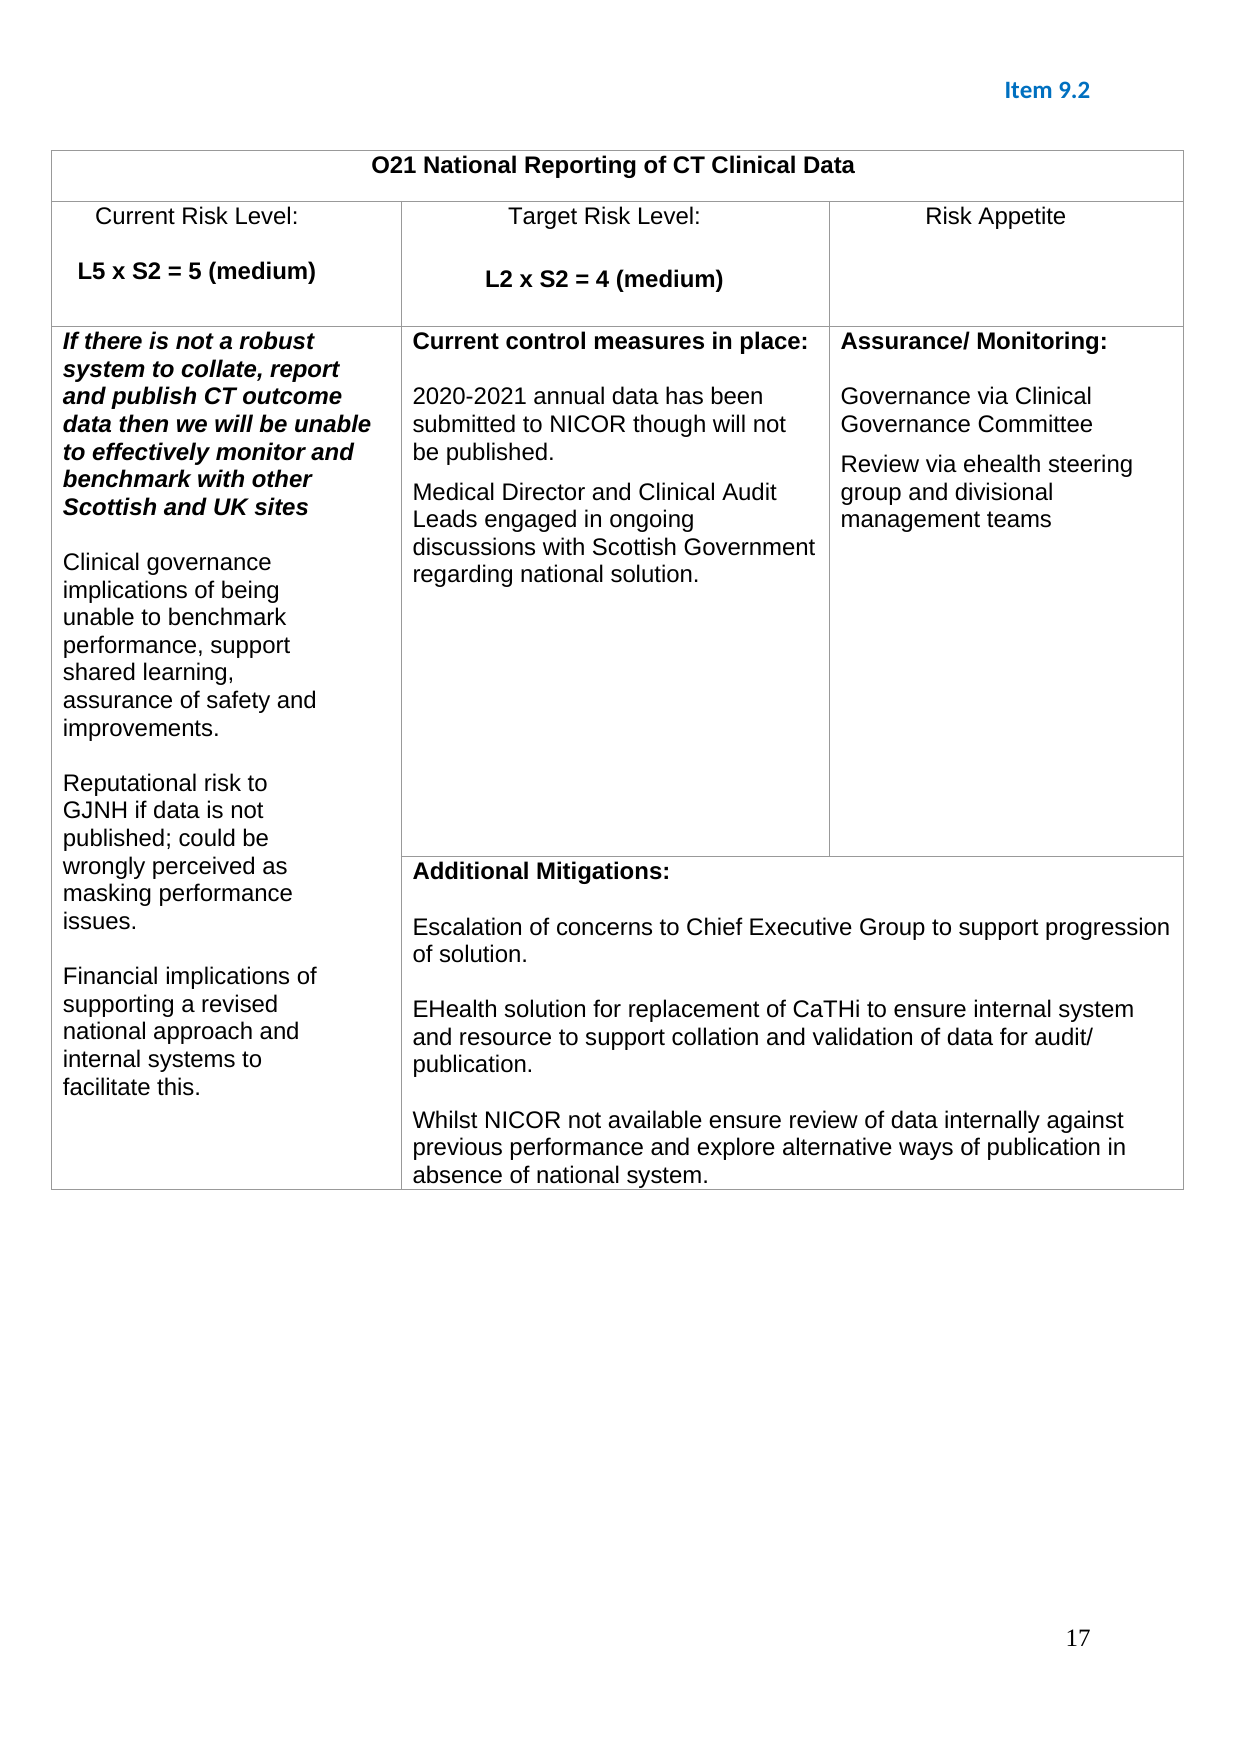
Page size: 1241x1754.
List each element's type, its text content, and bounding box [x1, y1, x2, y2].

table_cell Target Risk Level: L2 x S2 = 4 (medium) [402, 202, 829, 326]
table_cell Assurance/ Monitoring: Governance via Clinical Governance Committee Review via ehealth steering group and divisional management teams [830, 327, 1183, 856]
table_cell Current control measures in place: 2020-2021 annual data has been submitted to NICOR though will not be published. Medical Director and Clinical Audit Leads engaged in ongoing discussions with Scottish Government regarding national solution. [402, 327, 829, 856]
table_cell Risk Appetite [830, 202, 1183, 326]
table_cell Current Risk Level: L5 x S2 = 5 (medium) [52, 202, 401, 326]
table_cell Additional Mitigations: Escalation of concerns to Chief Executive Group to support progression of solution. EHealth solution for replacement of CaTHi to ensure internal system and resource to support collation and validation of data for audit/ publication. Whilst NICOR not available ensure review of data internally against previous performance and explore alternative ways of publication in absence of national system. [402, 857, 1183, 1188]
table_header O21 National Reporting of CT Clinical Data [52, 151, 1183, 201]
table_cell If there is not a robust system to collate, report and publish CT outcome data then we will be unable to effectively monitor and benchmark with other Scottish and UK sites Clinical governance implications of being unable to benchmark performance, support shared learning, assurance of safety and improvements. Reputational risk to GJNH if data is not published; could be wrongly perceived as masking performance issues. Financial implications of supporting a revised national approach and internal systems to facilitate this. [52, 327, 401, 1188]
